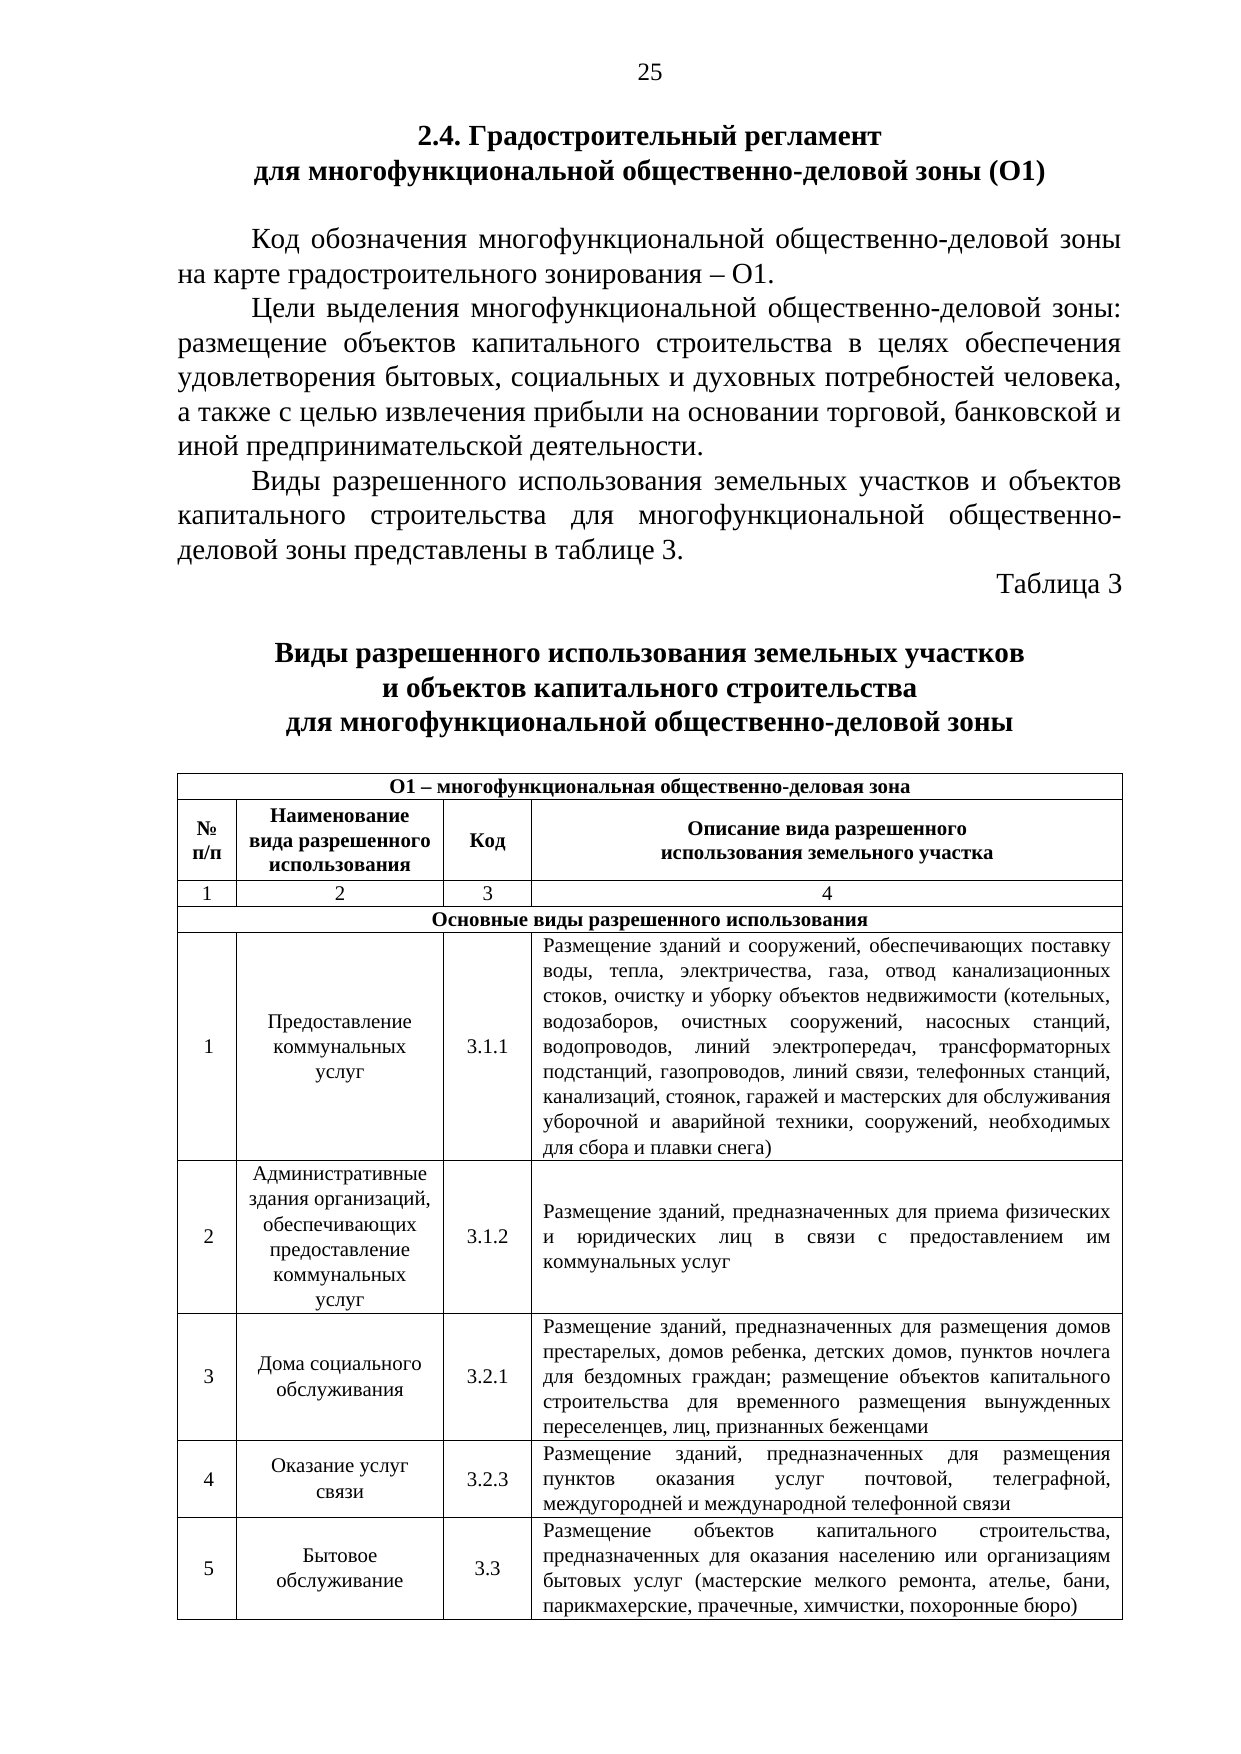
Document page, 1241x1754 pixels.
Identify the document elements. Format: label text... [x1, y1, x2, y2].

text для многофункциональной общественно-деловой зоны (О1) [177, 153, 1122, 186]
table_cell [178, 1314, 236, 1440]
table_cell Размещение зданий, предназначенных для приема физических и юридических лиц в связи с предоставлением им коммунальных услуг [532, 1161, 1122, 1312]
table_cell 3.1.2 [444, 1161, 531, 1312]
text Виды разрешенного использования земельных участков и объектов капитального строительства для многофункциональной общественно-деловой зоны представлены в таблице 3. [177, 463, 1122, 565]
table_cell Код [444, 800, 531, 880]
table_cell Размещение зданий и сооружений, обеспечивающих поставку воды, тепла, электричества, газа, отвод канализационных стоков, очистку и уборку объектов недвижимости (котельных, водозаборов, очистных сооружений, насосных станций, водопроводов, линий электропередач, трансформаторных подстанций, газопроводов, линий связи, телефонных станций, канализаций, стоянок, гаражей и мастерских для обслуживания уборочной и аварийной техники, сооружений, необходимых для сбора и плавки снега) [532, 933, 1122, 1160]
table_cell Размещение зданий, предназначенных для размещения домов престарелых, домов ребенка, детских домов, пунктов ночлега для бездомных граждан; размещение объектов капитального строительства для временного размещения вынужденных переселенцев, лиц, признанных беженцами [532, 1314, 1122, 1440]
table_cell Размещение объектов капитального строительства, предназначенных для оказания населению или организациям бытовых услуг (мастерские мелкого ремонта, ателье, бани, парикмахерские, прачечные, химчистки, похоронные бюро) [532, 1518, 1122, 1619]
table_cell Размещение зданий, предназначенных для размещения пунктов оказания услуг почтовой, телеграфной, междугородней и международной телефонной связи [532, 1441, 1122, 1517]
text Таблица 3 [177, 566, 1122, 600]
table_cell 3.2.1 [444, 1314, 531, 1440]
table_cell Основные виды разрешенного использования [178, 907, 1122, 932]
table_cell 3 [444, 881, 531, 906]
table_cell 3.1.1 [444, 933, 531, 1160]
table_cell Административные здания организаций, обеспечивающих предоставление коммунальных услуг [237, 1161, 443, 1312]
table_cell Бытовое обслуживание [237, 1518, 443, 1619]
table_cell Оказание услуг связи [237, 1441, 443, 1517]
table_cell Описание вида разрешенного использования земельного участка [532, 800, 1122, 880]
text Цели выделения многофункциональной общественно-деловой зоны: размещение объектов капитального строительства в целях обеспечения удовлетворения бытовых, социальных и духовных потребностей человека, а также с целью извлечения прибыли на основании торговой, банковской и иной предпринимательской деятельности. [177, 291, 1122, 462]
text и объектов капитального строительства [177, 670, 1122, 703]
table_cell 4 [532, 881, 1122, 906]
table_cell 1 [178, 881, 236, 906]
text Виды разрешенного использования земельных участков [177, 635, 1122, 669]
table_cell Наименование вида разрешенного использования [237, 800, 443, 880]
table_cell [178, 1441, 236, 1517]
table_header О1 – многофункциональная общественно-деловая зона [178, 774, 1122, 799]
text Код обозначения многофункциональной общественно-деловой зоны на карте градостроительного зонирования – О1. [177, 222, 1122, 289]
table_cell 3.3 [444, 1518, 531, 1619]
table_cell [178, 933, 236, 1160]
table_cell Дома социального обслуживания [237, 1314, 443, 1440]
table_cell [178, 1161, 236, 1312]
table_cell Предоставление коммунальных услуг [237, 933, 443, 1160]
table_cell [178, 1518, 236, 1619]
table_cell № п/п [178, 800, 236, 880]
text 2.4. Градостроительный регламент [177, 118, 1122, 152]
table_cell 2 [237, 881, 443, 906]
table_cell 3.2.3 [444, 1441, 531, 1517]
text для многофункциональной общественно-деловой зоны [177, 704, 1122, 738]
